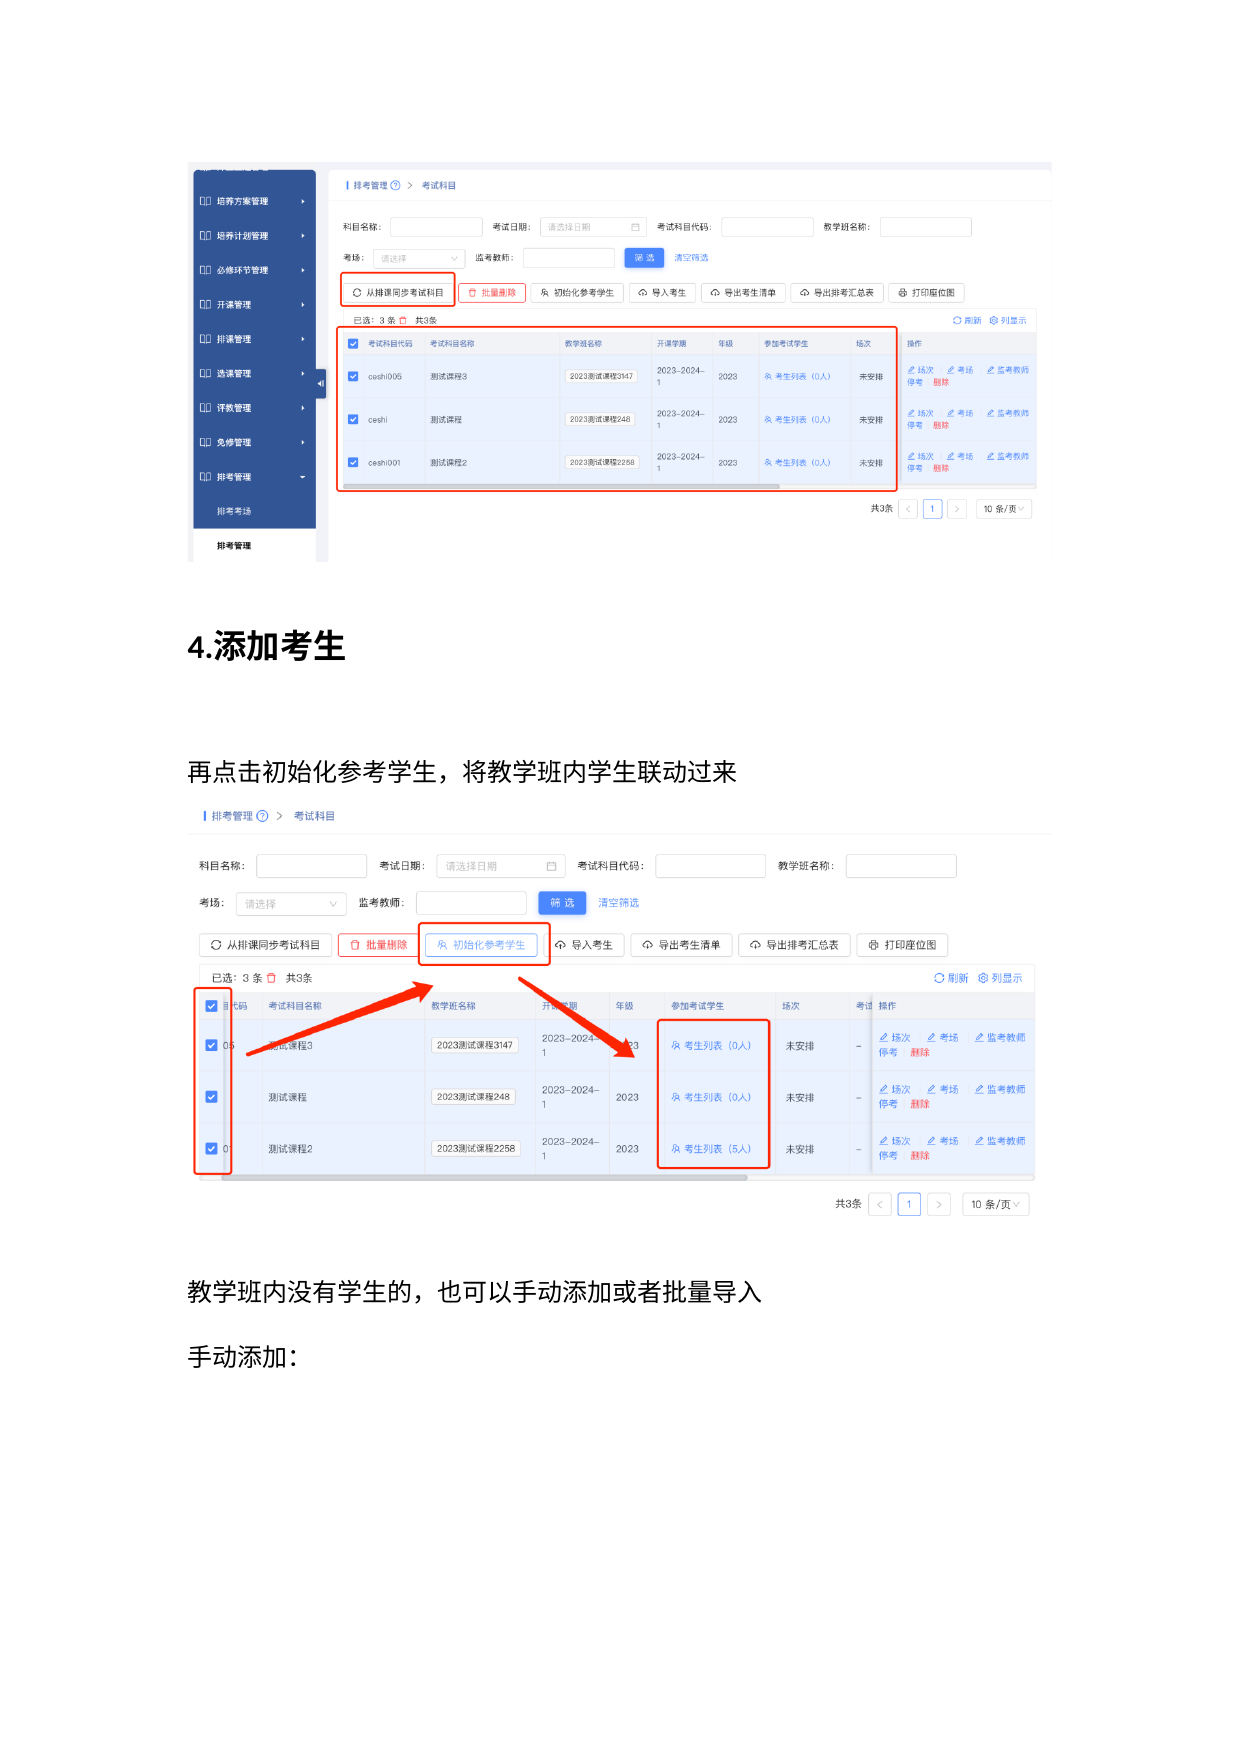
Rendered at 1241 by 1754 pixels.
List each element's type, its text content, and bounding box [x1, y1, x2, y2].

picture [187, 803, 1052, 1235]
picture [187, 162, 1052, 562]
list 再点击初始化参考学生，将教学班内学生联动过来 [187, 738, 1053, 803]
text 手动添加： [187, 1323, 1053, 1388]
text 教学班内没有学生的，也可以手动添加或者批量导入 [187, 1258, 1053, 1323]
subtitle 4.添加考生 [187, 612, 1053, 677]
